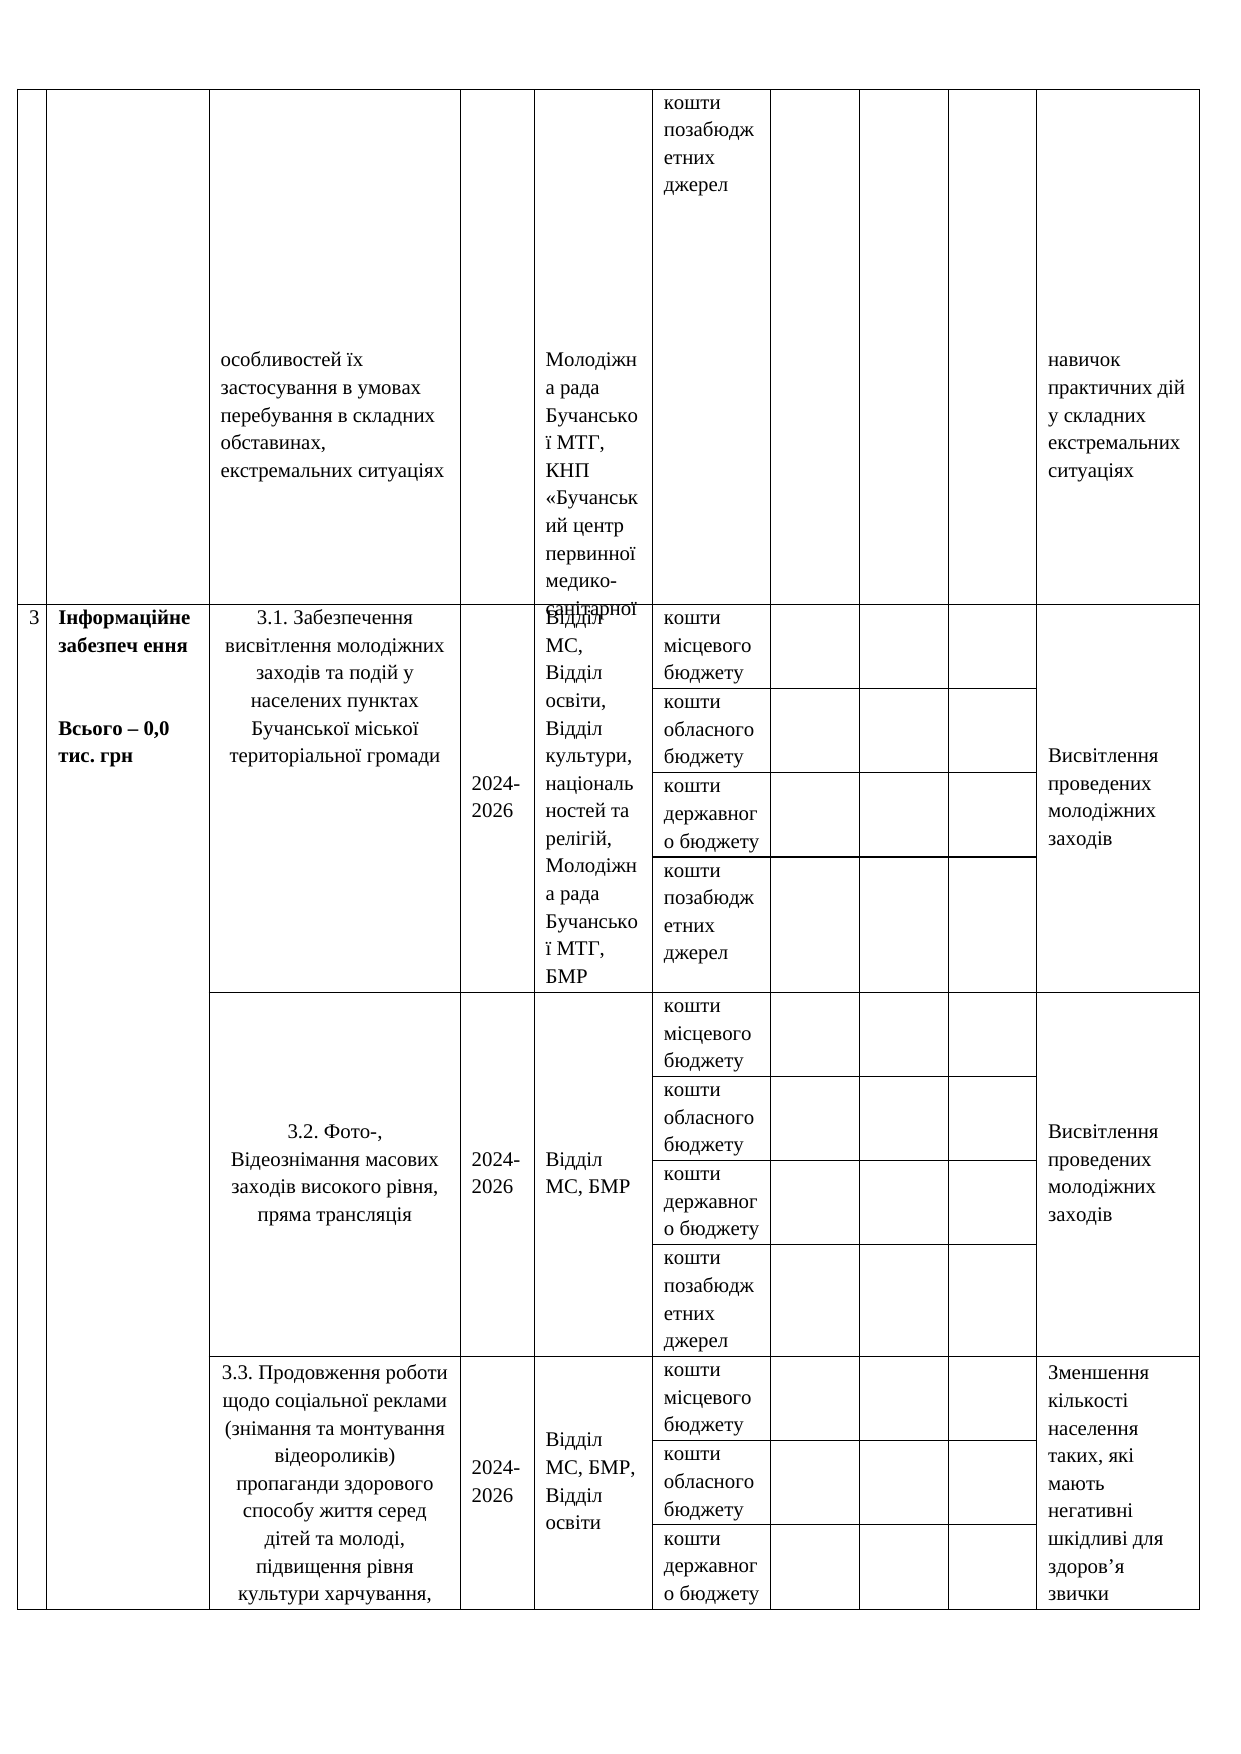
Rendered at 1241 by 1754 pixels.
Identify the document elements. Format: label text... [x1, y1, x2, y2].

table_cell [860, 1441, 948, 1524]
table_cell [860, 1525, 948, 1608]
table_cell [949, 90, 1036, 604]
table_cell [771, 1441, 859, 1524]
table_cell [771, 773, 859, 856]
table_cell Відділ МС, БМР, Відділ освіти [535, 1357, 652, 1608]
table_cell [771, 1245, 859, 1356]
table_cell 3.1. Забезпечення висвітлення молодіжних заходів та подій у населених пунктах Бучанської міської територіальної громади [210, 605, 460, 992]
table_cell [860, 773, 948, 856]
table_cell кошти місцевого бюджету [653, 993, 770, 1076]
table_cell [860, 993, 948, 1076]
table_cell [860, 1245, 948, 1356]
table_cell [771, 1077, 859, 1160]
table_cell Висвітлення проведених молодіжних заходів [1037, 993, 1199, 1356]
table_cell кошти обласного бюджету [653, 1441, 770, 1524]
table_cell кошти місцевого бюджету [653, 605, 770, 688]
table_cell кошти обласного бюджету [653, 1077, 770, 1160]
table_cell кошти місцевого бюджету [653, 1357, 770, 1440]
table_cell Зменшення кількості населення таких, які мають негативні шкідливі для здоров’я звички Пропаганди здорового способу життя жителів громади [1037, 1357, 1199, 1608]
table_cell [771, 1161, 859, 1244]
table_cell [949, 689, 1036, 772]
table_cell Відділ МС, БМР [535, 993, 652, 1356]
table_cell 3 [18, 605, 46, 1608]
table_cell кошти позабюджетних джерел [653, 1245, 770, 1356]
table_cell Висвітлення проведених молодіжних заходів [1037, 605, 1199, 992]
table_cell кошти державного бюджету [653, 1161, 770, 1244]
table_cell 2024-2026 [461, 1357, 534, 1608]
table_cell [949, 1525, 1036, 1608]
table_cell [860, 90, 948, 604]
table_cell 3.3. Продовження роботи щодо соціальної реклами (знімання та монтування відеороликів) пропаганди здорового способу життя серед дітей та молоді, підвищення рівня культури харчування, небезпеки тютюнопаління, вживання алкоголю та наркоманії [210, 1357, 460, 1608]
table_cell [949, 1161, 1036, 1244]
table_cell [949, 773, 1036, 856]
table_cell кошти обласного бюджету [653, 689, 770, 772]
table_cell [860, 1161, 948, 1244]
table_cell [949, 1077, 1036, 1160]
table_cell [771, 689, 859, 772]
table_cell [949, 1441, 1036, 1524]
table_cell [860, 1357, 948, 1440]
table_cell 3.2. Фото-, Відеознімання масових заходів високого рівня, пряма трансляція [210, 993, 460, 1356]
table_cell [860, 689, 948, 772]
table_cell 2024-2026 [461, 605, 534, 992]
table_cell [860, 858, 948, 992]
table_cell [860, 605, 948, 688]
table_cell Відділ МС, Відділ освіти, Відділ культури, національностей та релігій, Молодіжна рада Бучанської МТГ, БМР [535, 605, 652, 992]
table_cell [949, 858, 1036, 992]
table_cell [771, 90, 859, 604]
table_cell [771, 605, 859, 688]
table_cell [949, 1357, 1036, 1440]
table_cell [860, 1077, 948, 1160]
table_cell кошти державного бюджету [653, 1525, 770, 1608]
table_cell [949, 605, 1036, 688]
table_cell [771, 858, 859, 992]
table_cell кошти позабюджетних джерел [653, 858, 770, 992]
table_cell [771, 1357, 859, 1440]
table_cell 2024-2026 [461, 993, 534, 1356]
table_cell [949, 1245, 1036, 1356]
table_cell Інформаційне забезпеч ення Всього – 0,0 тис. грн [47, 605, 209, 1608]
table_cell [949, 993, 1036, 1076]
table_cell кошти державного бюджету [653, 773, 770, 856]
table_cell [771, 993, 859, 1076]
table_cell кошти позабюджетних джерел [653, 90, 770, 604]
table_cell [771, 1525, 859, 1608]
